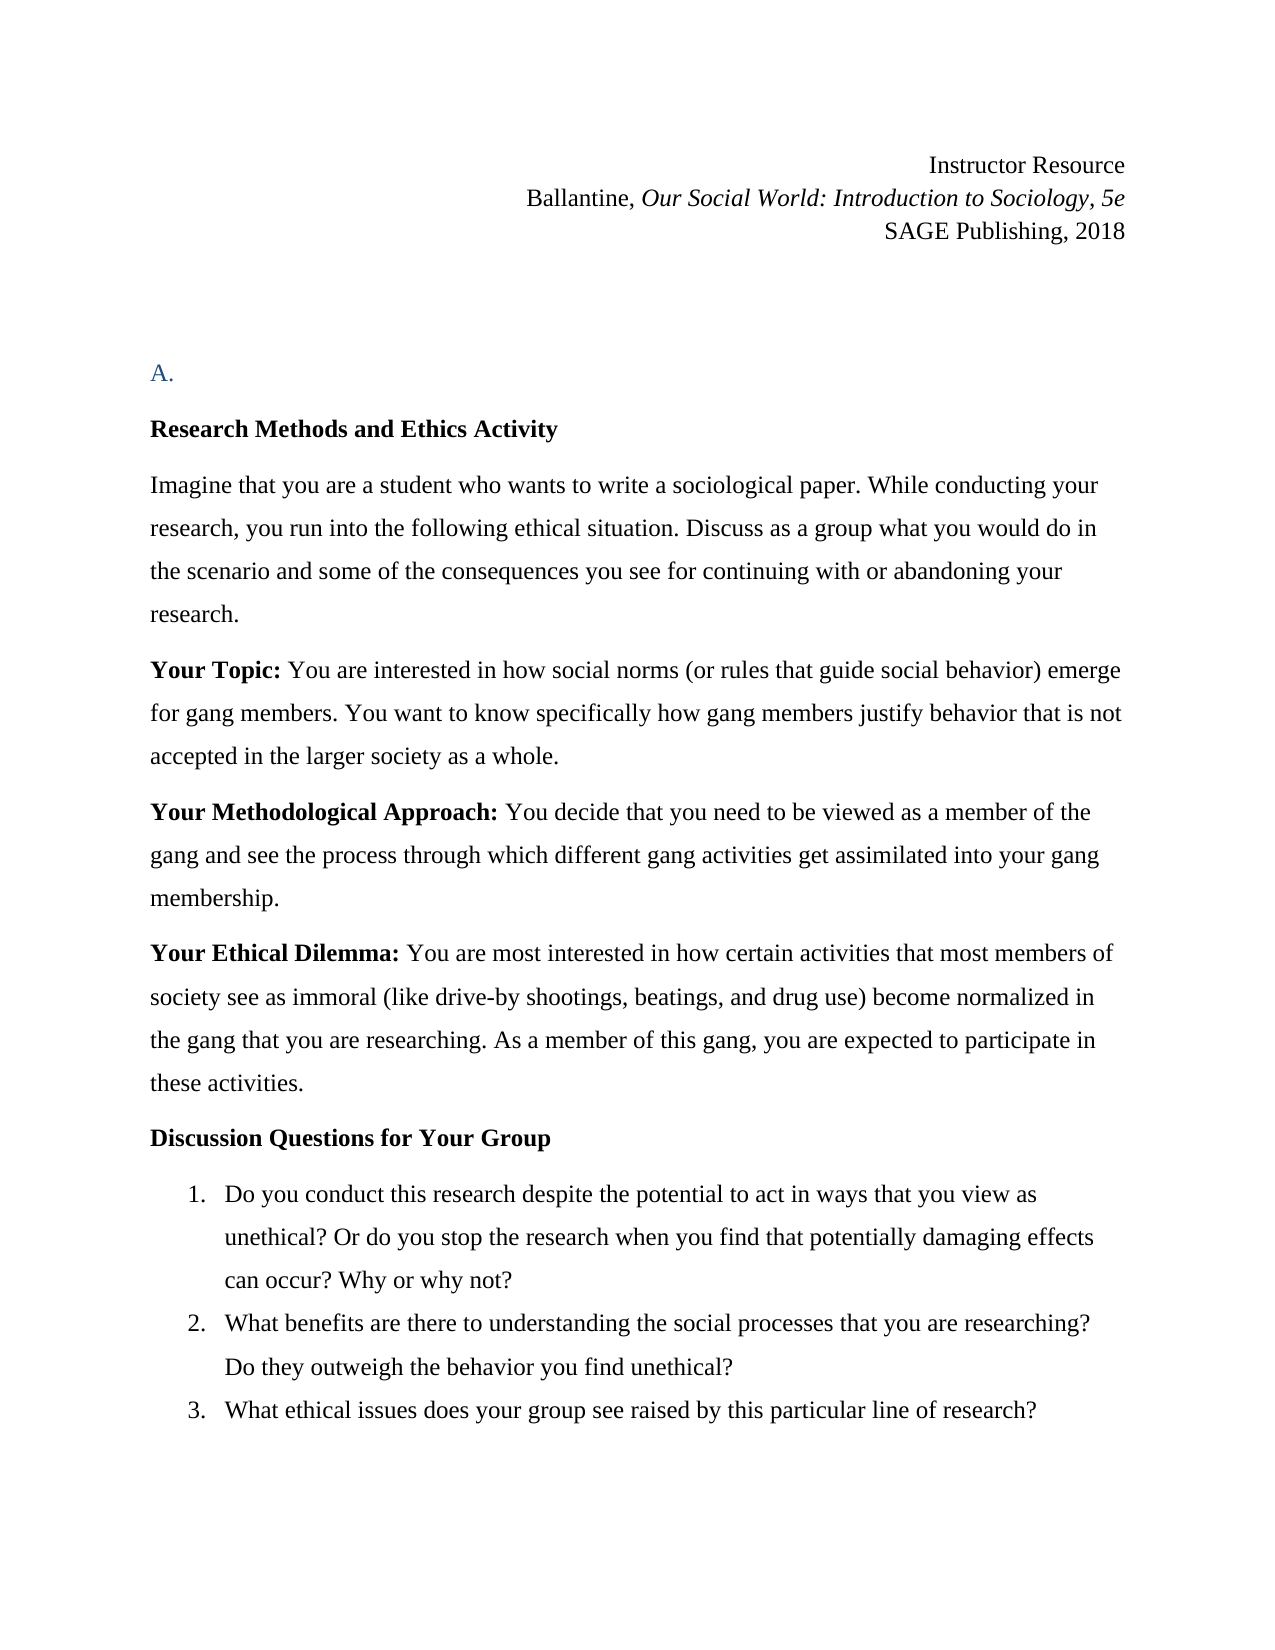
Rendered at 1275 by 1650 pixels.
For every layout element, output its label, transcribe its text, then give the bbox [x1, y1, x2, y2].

subtitle A. [150, 358, 1125, 387]
text Your Methodological Approach: You decide that you need to be viewed as a member of the gang and see the process through which different gang activities get assimilated into your gang membership. [150, 797, 1125, 912]
list What ethical issues does your group see raised by this particular line of research? [187, 1395, 1125, 1423]
text Imagine that you are a student who wants to write a sociological paper. While conducting your research, you run into the following ethical situation. Discuss as a group what you would do in the scenario and some of the consequences you see for continuing with or abandoning your research. [150, 470, 1125, 628]
text Discussion Questions for Your Group [150, 1123, 1125, 1152]
list What benefits are there to understanding the social processes that you are researching? Do they outweigh the behavior you find unethical? [187, 1308, 1125, 1380]
text Your Topic: You are interested in how social norms (or rules that guide social behavior) emerge for gang members. You want to know specifically how gang members justify behavior that is not accepted in the larger society as a whole. [150, 655, 1125, 770]
text Research Methods and Ethics Activity [150, 414, 1125, 443]
text Your Ethical Dilemma: You are most interested in how certain activities that most members of society see as immoral (like drive-by shootings, beatings, and drug use) become normalized in the gang that you are researching. As a member of this gang, you are expected to participate in these activities. [150, 938, 1125, 1097]
list Do you conduct this research despite the potential to act in ways that you view as unethical? Or do you stop the research when you find that potentially damaging effects can occur? Why or why not? [187, 1179, 1125, 1294]
